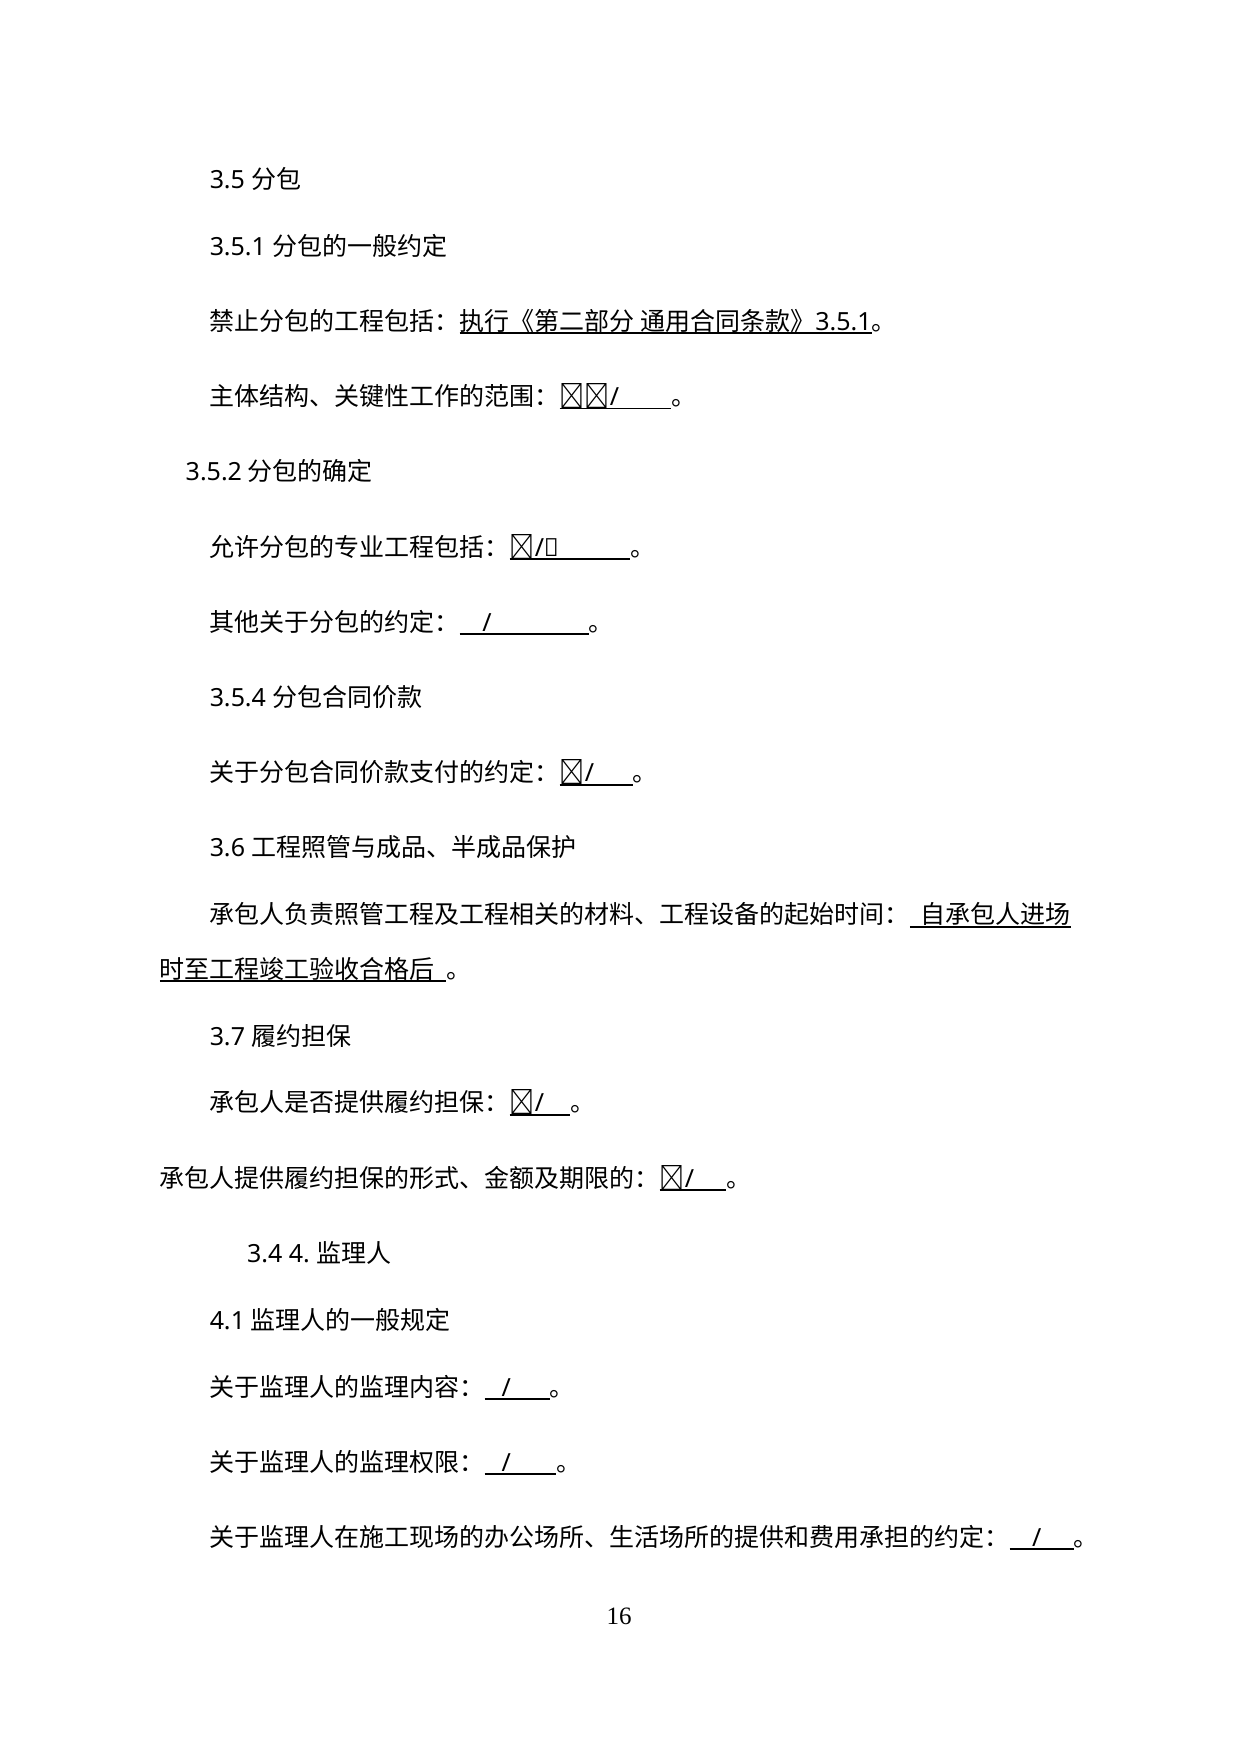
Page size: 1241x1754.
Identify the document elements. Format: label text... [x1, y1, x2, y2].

text 3.5.4 分包合同价款 [159, 677, 1078, 714]
text 关于分包合同价款支付的约定：/ 。 [159, 753, 1078, 789]
text 3.5 分包 [159, 159, 1078, 196]
text 承包人是否提供履约担保：/ 。 [159, 1083, 1078, 1119]
text 关于监理人在施工现场的办公场所、生活场所的提供和费用承担的约定： / 。 [159, 1517, 1078, 1554]
text 3.6 工程照管与成品、半成品保护 [159, 828, 1078, 864]
text 关于监理人的监理内容： / 。 [159, 1367, 1078, 1403]
subtitle 4. 监理人 [203, 1233, 1078, 1269]
text 承包人负责照管工程及工程相关的材料、工程设备的起始时间： 自承包人进场时至工程竣工验收合格后 。 [159, 895, 1078, 985]
text 4.1监理人的一般规定 [159, 1300, 1078, 1336]
text 承包人提供履约担保的形式、金额及期限的：/ 。 [159, 1158, 1078, 1194]
text 3.7 履约担保 [159, 1016, 1078, 1052]
text 其他关于分包的约定： / 。 [159, 602, 1078, 638]
text 3.5.1 分包的一般约定 [159, 226, 1078, 262]
text 允许分包的专业工程包括：/ 。 [159, 527, 1078, 563]
text 禁止分包的工程包括：执行《第二部分 通用合同条款》3.5.1。 [159, 301, 1078, 338]
text 关于监理人的监理权限： / 。 [159, 1442, 1078, 1478]
text 3.5.2分包的确定 [159, 452, 1078, 488]
text 主体结构、关键性工作的范围：/ 。 [159, 377, 1078, 413]
